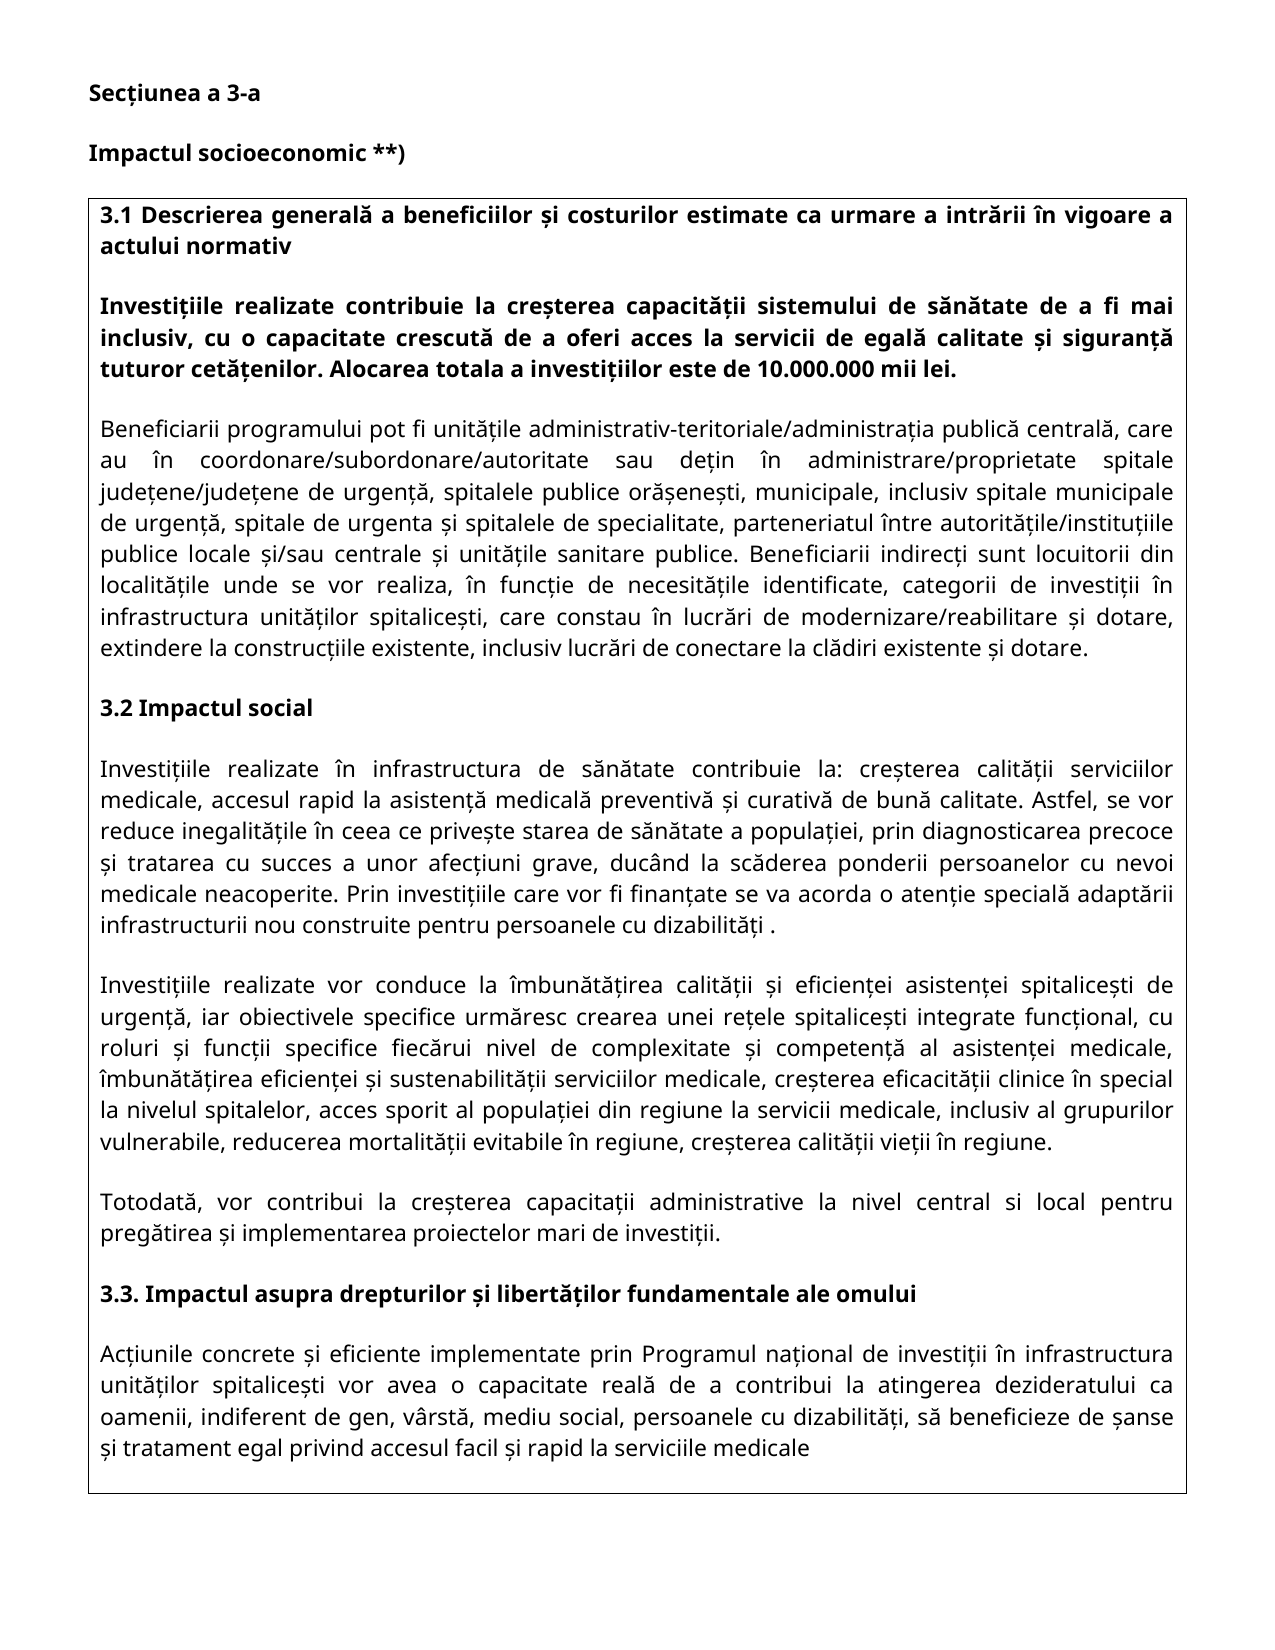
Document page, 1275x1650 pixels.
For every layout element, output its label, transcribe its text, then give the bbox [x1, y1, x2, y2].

text Impactul socioeconomic **) [89, 137, 1186, 168]
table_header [89, 199, 1186, 1492]
text Secțiunea a 3-a [89, 77, 1186, 108]
